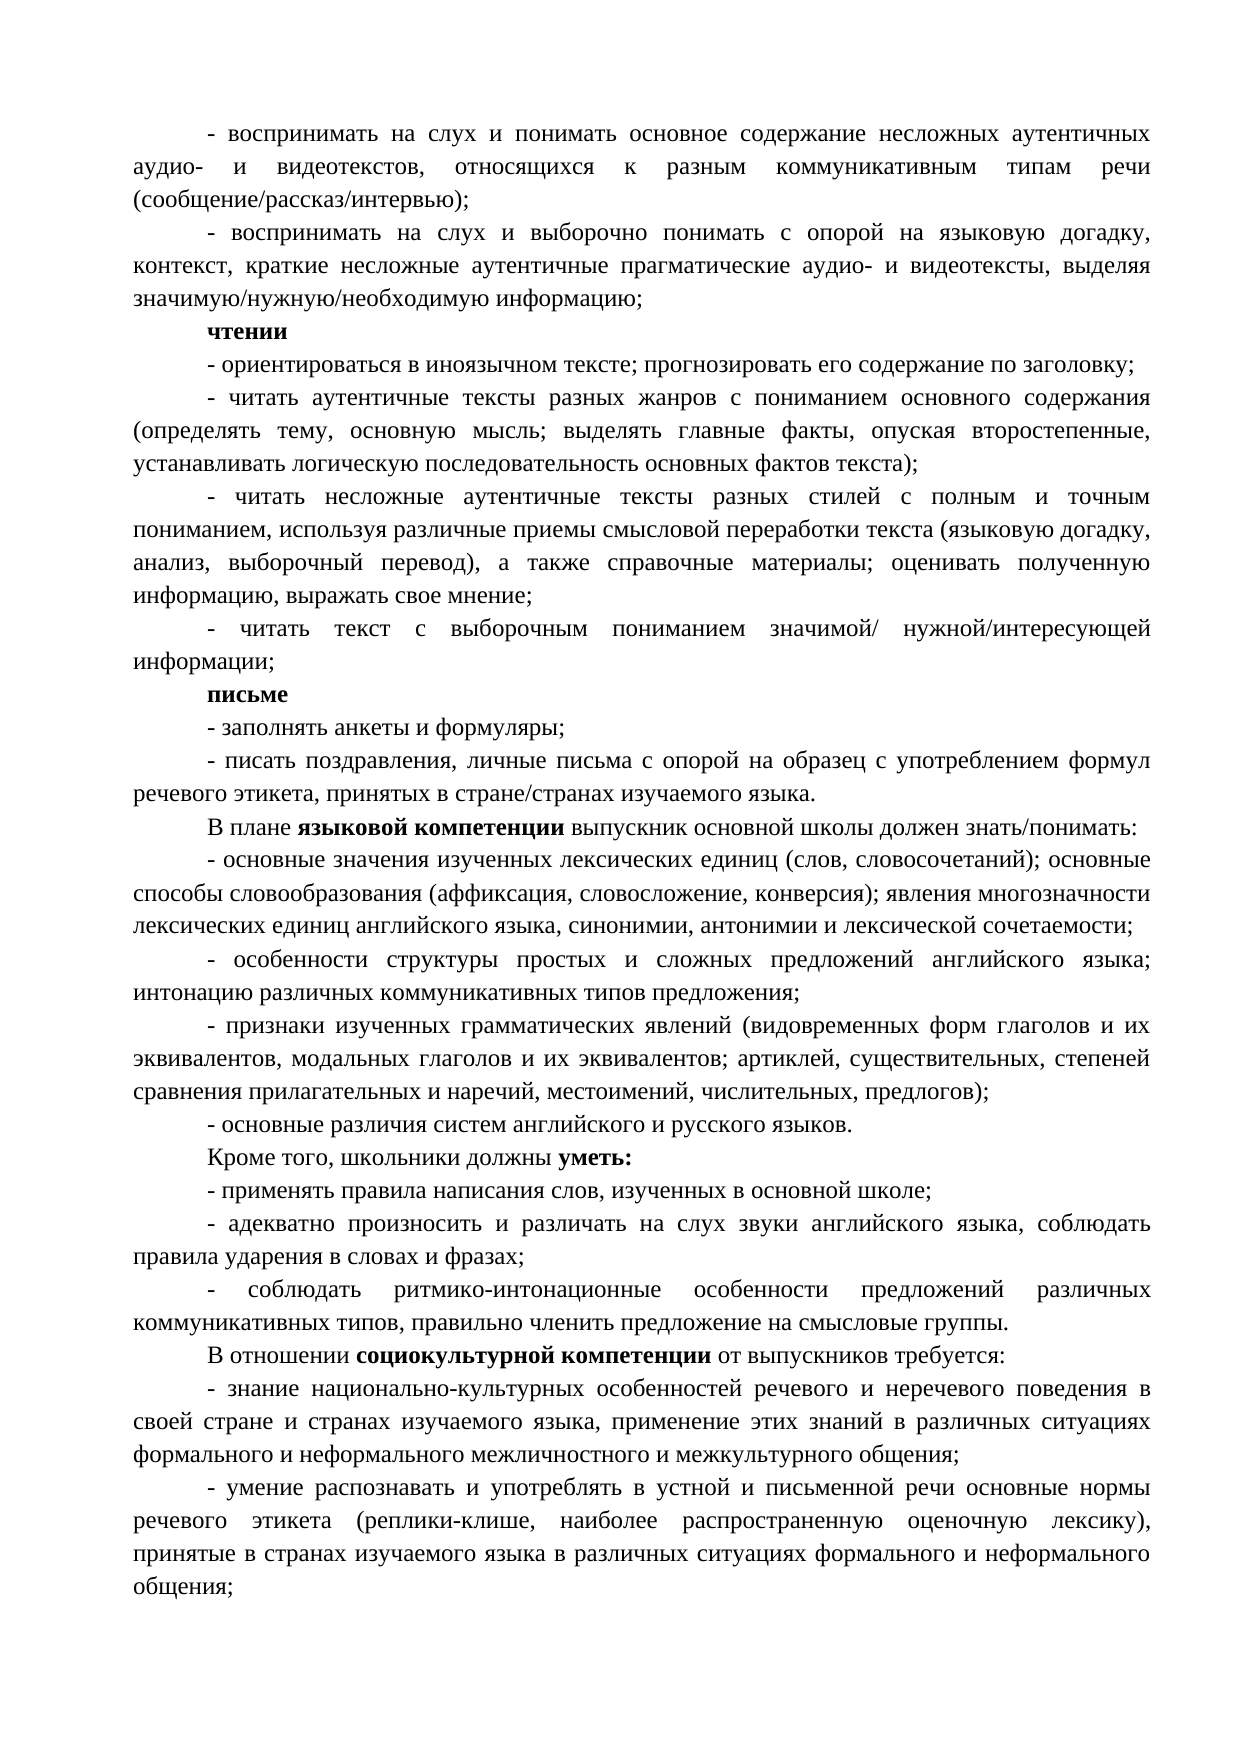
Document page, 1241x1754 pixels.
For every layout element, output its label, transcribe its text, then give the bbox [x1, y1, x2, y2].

text - особенности структуры простых и сложных предложений английского языка; интонацию различных коммуникативных типов предложения; [133, 944, 1152, 1005]
text В плане языковой компетенции выпускник основной школы должен знать/понимать: [133, 812, 1152, 840]
text - основные значения изученных лексических единиц (слов, словосочетаний); основные способы словообразования (аффиксация, словосложение, конверсия); явления многозначности лексических единиц английского языка, синонимии, антонимии и лексической сочетаемости; [133, 844, 1152, 939]
text - читать несложные аутентичные тексты разных стилей с полным и точным пониманием, используя различные приемы смысловой переработки текста (языковую догадку, анализ, выборочный перевод), а также справочные материалы; оценивать полученную информацию, выражать свое мнение; [133, 481, 1152, 609]
text - воспринимать на слух и понимать основное содержание несложных аутентичных аудио- и видеотекстов, относящихся к разным коммуникативным типам речи (сообщение/рассказ/интервью); [133, 118, 1152, 213]
text - применять правила написания слов, изученных в основной школе; [133, 1175, 1152, 1203]
text - знание национально-культурных особенностей речевого и неречевого поведения в своей стране и странах изучаемого языка, применение этих знаний в различных ситуациях формального и неформального межличностного и межкультурного общения; [133, 1373, 1152, 1468]
text - ориентироваться в иноязычном тексте; прогнозировать его содержание по заголовку; [133, 349, 1152, 378]
text - воспринимать на слух и выборочно понимать с опорой на языковую догадку, контекст, краткие несложные аутентичные прагматические аудио- и видеотексты, выделяя значимую/нужную/необходимую информацию; [133, 217, 1152, 312]
text - соблюдать ритмико-интонационные особенности предложений различных коммуникативных типов, правильно членить предложение на смысловые группы. [133, 1274, 1152, 1336]
text - адекватно произносить и различать на слух звуки английского языка, соблюдать правила ударения в словах и фразах; [133, 1208, 1152, 1269]
text - умение распознавать и употреблять в устной и письменной речи основные нормы речевого этикета (реплики-клише, наиболее распространенную оценочную лексику), принятые в странах изучаемого языка в различных ситуациях формального и неформального общения; [133, 1472, 1152, 1600]
text - писать поздравления, личные письма с опорой на образец с употреблением формул речевого этикета, принятых в стране/странах изучаемого языка. [133, 746, 1152, 807]
text письме [133, 679, 1152, 708]
text В отношении социокультурной компетенции от выпускников требуется: [133, 1340, 1152, 1369]
text - основные различия систем английского и русского языков. [133, 1109, 1152, 1137]
text Кроме того, школьники должны уметь: [133, 1142, 1152, 1171]
text чтении [133, 316, 1152, 345]
text - признаки изученных грамматических явлений (видовременных форм глаголов и их эквивалентов, модальных глаголов и их эквивалентов; артиклей, существительных, степеней сравнения прилагательных и наречий, местоимений, числительных, предлогов); [133, 1010, 1152, 1104]
text - заполнять анкеты и формуляры; [133, 712, 1152, 741]
text - читать аутентичные тексты разных жанров с пониманием основного содержания (определять тему, основную мысль; выделять главные факты, опуская второстепенные, устанавливать логическую последовательность основных фактов текста); [133, 382, 1152, 477]
text - читать текст с выборочным пониманием значимой/ нужной/интересующей информации; [133, 613, 1152, 675]
